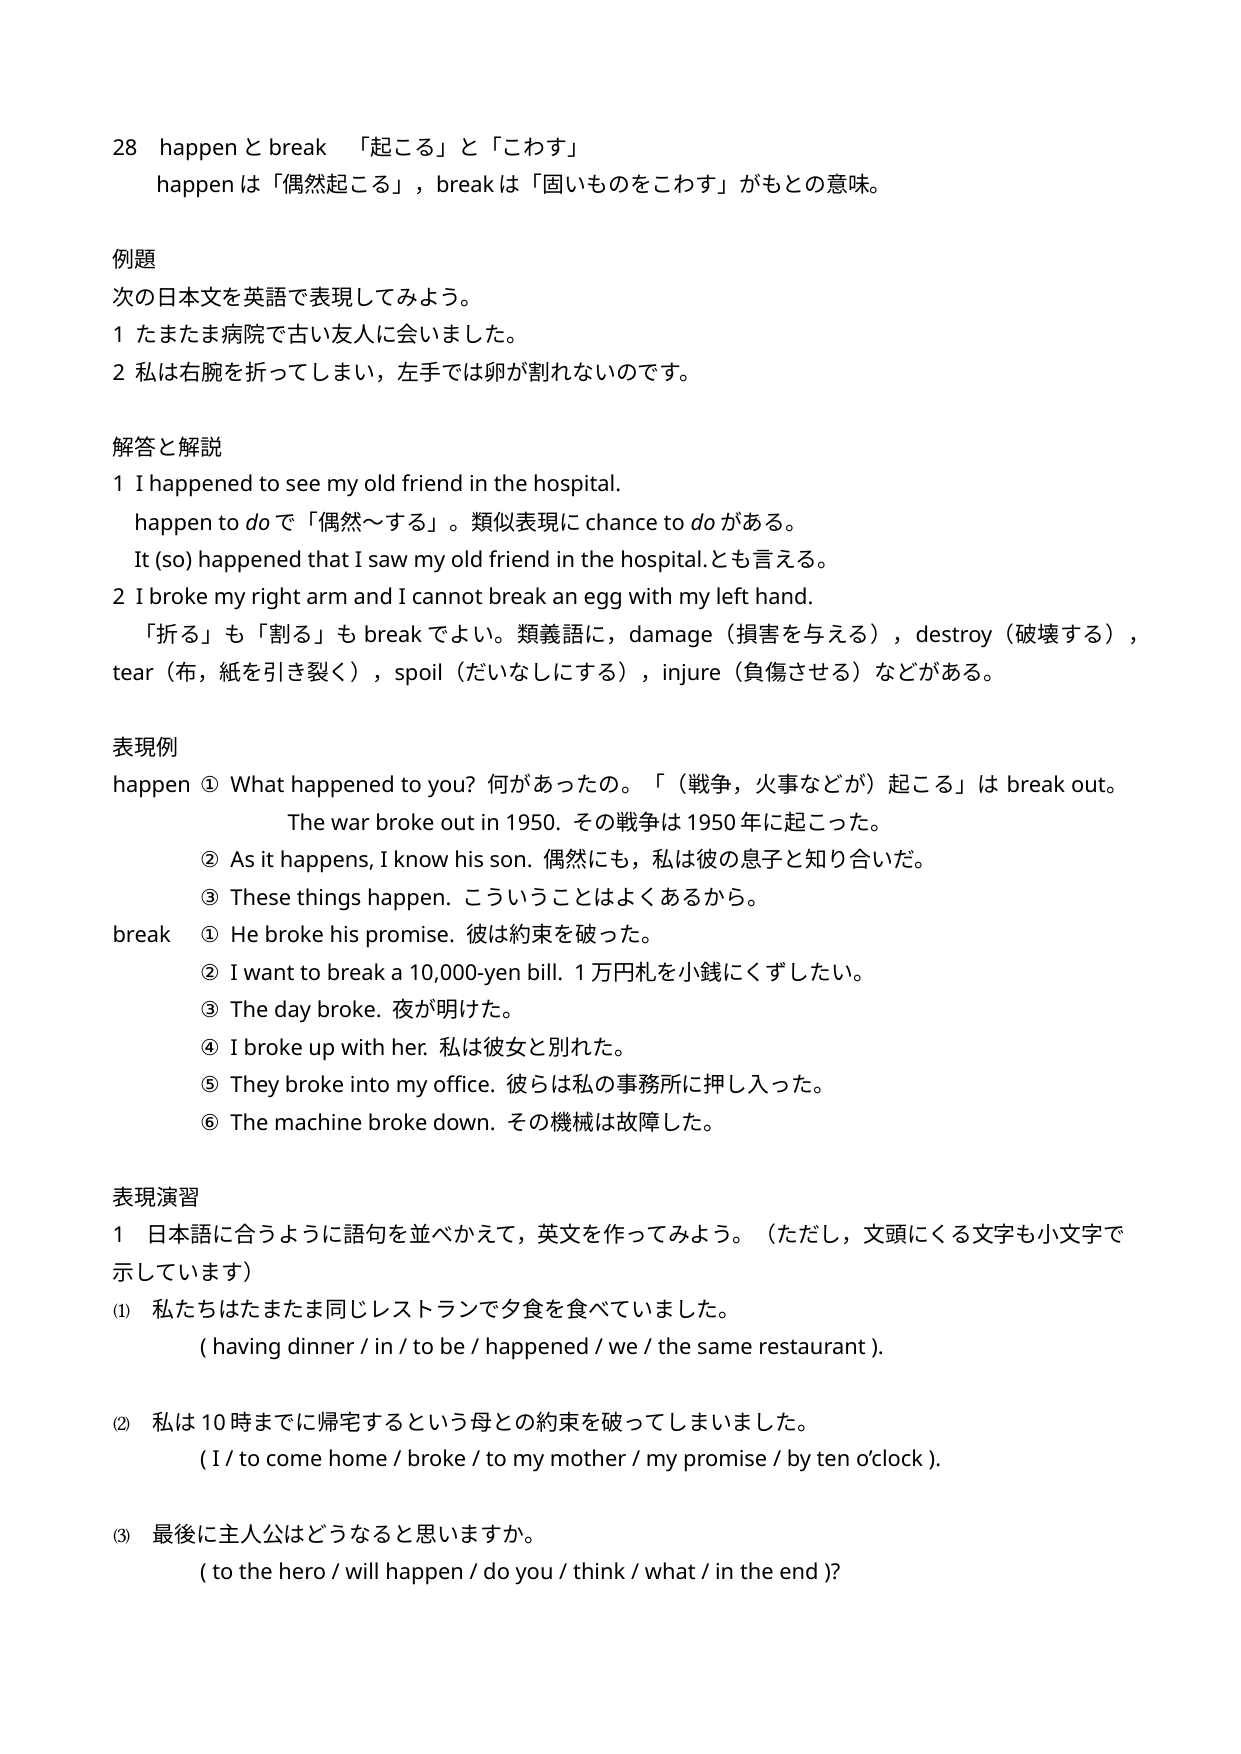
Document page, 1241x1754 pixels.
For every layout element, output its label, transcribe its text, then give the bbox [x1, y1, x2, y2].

text 表現例 [112, 727, 1128, 764]
text ( I / to come home / broke / to my mother / my promise / by ten o’clock ). [112, 1439, 1128, 1477]
text ⑶ 最後に主人公はどうなると思いますか。 [112, 1514, 1128, 1552]
text break ① He broke his promise. 彼は約束を破った。 [112, 914, 1128, 952]
text ⑴ 私たちはたまたま同じレストランで夕食を食べていました。 [112, 1289, 1128, 1327]
text ② As it happens, I know his son. 偶然にも，私は彼の息子と知り合いだ。 [112, 839, 1128, 877]
text ③ These things happen. こういうことはよくあるから。 [112, 877, 1128, 914]
text 2 私は右腕を折ってしまい，左手では卵が割れないのです。 [112, 352, 1128, 389]
text 2 I broke my right arm and I cannot break an egg with my left hand. [112, 577, 1128, 614]
text ( to the hero / will happen / do you / think / what / in the end )? [112, 1552, 1128, 1589]
text 例題 [112, 239, 1128, 277]
text happen ① What happened to you? 何があったの。「（戦争，火事などが）起こる」はbreak out。 The war broke out in 1950. その戦争は1950年に起こった。 [112, 764, 1128, 839]
text 28 happenとbreak 「起こる」と「こわす」 [112, 127, 1128, 164]
text 次の日本文を英語で表現してみよう。 [112, 277, 1128, 314]
text ⑤ They broke into my office. 彼らは私の事務所に押し入った。 [112, 1064, 1128, 1102]
text happen to doで「偶然～する」。類似表現にchance to doがある。 [112, 502, 1128, 539]
text It (so) happened that I saw my old friend in the hospital.とも言える。 [112, 539, 1128, 577]
text 「折る」も「割る」もbreakでよい。類義語に，damage（損害を与える），destroy（破壊する），tear（布，紙を引き裂く），spoil（だいなしにする），injure（負傷させる）などがある。 [112, 614, 1128, 689]
text ( having dinner / in / to be / happened / we / the same restaurant ). [112, 1327, 1128, 1364]
text 1 日本語に合うように語句を並べかえて，英文を作ってみよう。（ただし，文頭にくる文字も小文字で示しています） [112, 1214, 1128, 1289]
text 1 たまたま病院で古い友人に会いました。 [112, 314, 1128, 352]
text 表現演習 [112, 1177, 1128, 1214]
text 解答と解説 [112, 427, 1128, 464]
text ④ I broke up with her. 私は彼女と別れた。 [112, 1027, 1128, 1064]
text ② I want to break a 10,000-yen bill. 1万円札を小銭にくずしたい。 [112, 952, 1128, 989]
text 1 I happened to see my old friend in the hospital. [112, 464, 1128, 502]
text ⑥ The machine broke down. その機械は故障した。 [112, 1102, 1128, 1139]
text happenは「偶然起こる」，breakは「固いものをこわす」がもとの意味。 [112, 164, 1128, 202]
text ⑵ 私は10時までに帰宅するという母との約束を破ってしまいました。 [112, 1402, 1128, 1439]
text ③ The day broke. 夜が明けた。 [112, 989, 1128, 1027]
